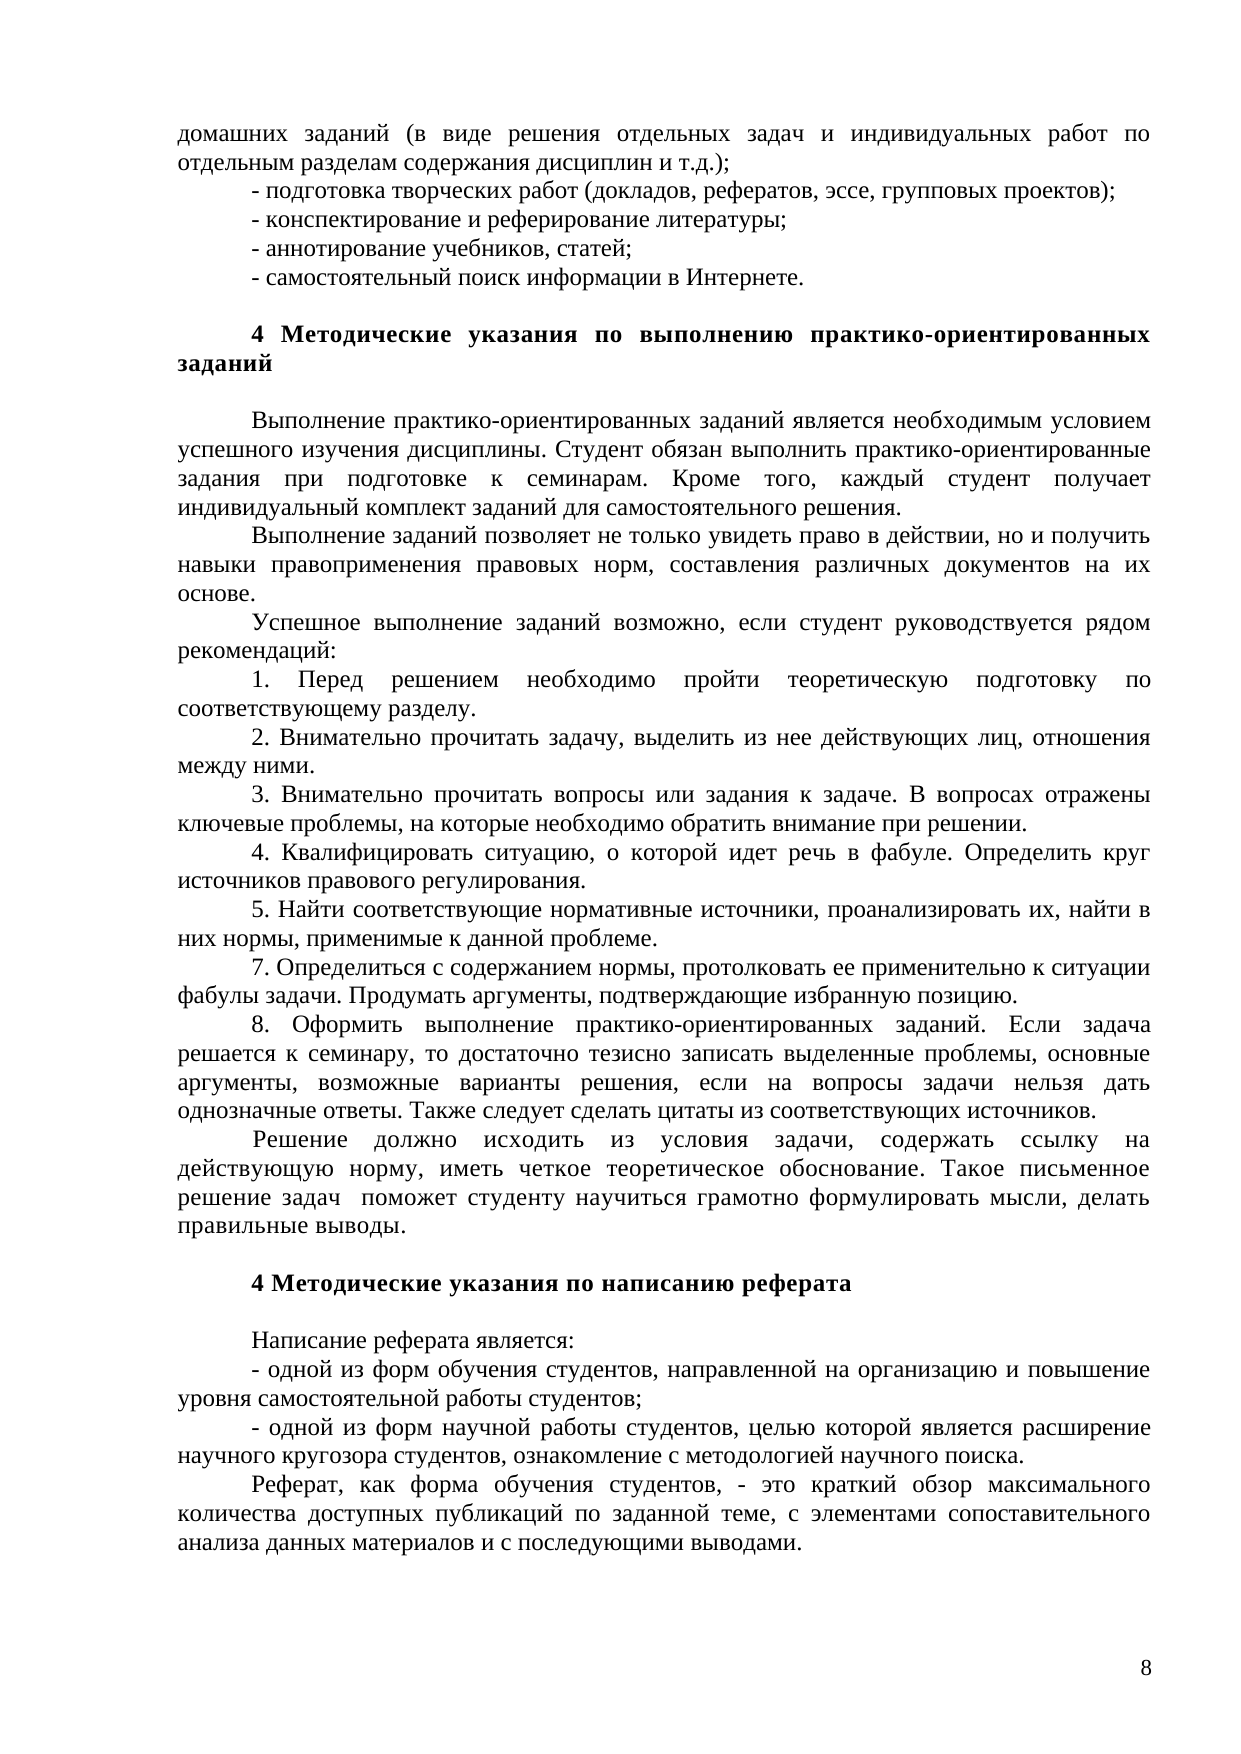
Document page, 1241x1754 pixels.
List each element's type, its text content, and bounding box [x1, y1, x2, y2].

text - аннотирование учебников, статей; [177, 233, 1152, 262]
text 4. Квалифицировать ситуацию, о которой идет речь в фабуле. Определить круг источников правового регулирования. [177, 837, 1152, 894]
text 4 Методические указания по выполнению практико-ориентированных заданий [177, 319, 1152, 377]
text - одной из форм обучения студентов, направленной на организацию и повышение уровня самостоятельной работы студентов; [177, 1354, 1152, 1412]
text - одной из форм научной работы студентов, целью которой является расширение научного кругозора студентов, ознакомление с методологией научного поиска. [177, 1412, 1152, 1469]
text 8. Оформить выполнение практико-ориентированных заданий. Если задача решается к семинару, то достаточно тезисно записать выделенные проблемы, основные аргументы, возможные варианты решения, если на вопросы задачи нельзя дать однозначные ответы. Также следует сделать цитаты из соответствующих источников. [177, 1009, 1152, 1124]
text 1. Перед решением необходимо пройти теоретическую подготовку по соответствующему разделу. [177, 664, 1152, 722]
text - конспектирование и реферирование литературы; [177, 204, 1152, 233]
text Решение должно исходить из условия задачи, содержать ссылку на действующую норму, иметь четкое теоретическое обоснование. Такое письменное решение задач поможет студенту научиться грамотно формулировать мысли, делать правильные выводы. [177, 1124, 1152, 1239]
text 3. Внимательно прочитать вопросы или задания к задаче. В вопросах отражены ключевые проблемы, на которые необходимо обратить внимание при решении. [177, 779, 1152, 837]
text Выполнение заданий позволяет не только увидеть право в действии, но и получить навыки правоприменения правовых норм, составления различных документов на их основе. [177, 521, 1152, 607]
text 7. Определиться с содержанием нормы, протолковать ее применительно к ситуации фабулы задачи. Продумать аргументы, подтверждающие избранную позицию. [177, 952, 1152, 1009]
text Реферат, как форма обучения студентов, - это краткий обзор максимального количества доступных публикаций по заданной теме, с элементами сопоставительного анализа данных материалов и с последующими выводами. [177, 1469, 1152, 1556]
text 4 Методические указания по написанию реферата [177, 1268, 1152, 1297]
text Выполнение практико-ориентированных заданий является необходимым условием успешного изучения дисциплины. Студент обязан выполнить практико-ориентированные задания при подготовке к семинарам. Кроме того, каждый студент получает индивидуальный комплект заданий для самостоятельного решения. [177, 406, 1152, 521]
text Написание реферата является: [177, 1326, 1152, 1354]
text 2. Внимательно прочитать задачу, выделить из нее действующих лиц, отношения между ними. [177, 722, 1152, 779]
text - самостоятельный поиск информации в Интернете. [177, 262, 1152, 291]
text - подготовка творческих работ (докладов, рефератов, эссе, групповых проектов); [177, 176, 1152, 204]
text 5. Найти соответствующие нормативные источники, проанализировать их, найти в них нормы, применимые к данной проблеме. [177, 894, 1152, 952]
text Успешное выполнение заданий возможно, если студент руководствуется рядом рекомендаций: [177, 607, 1152, 664]
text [177, 118, 1152, 176]
